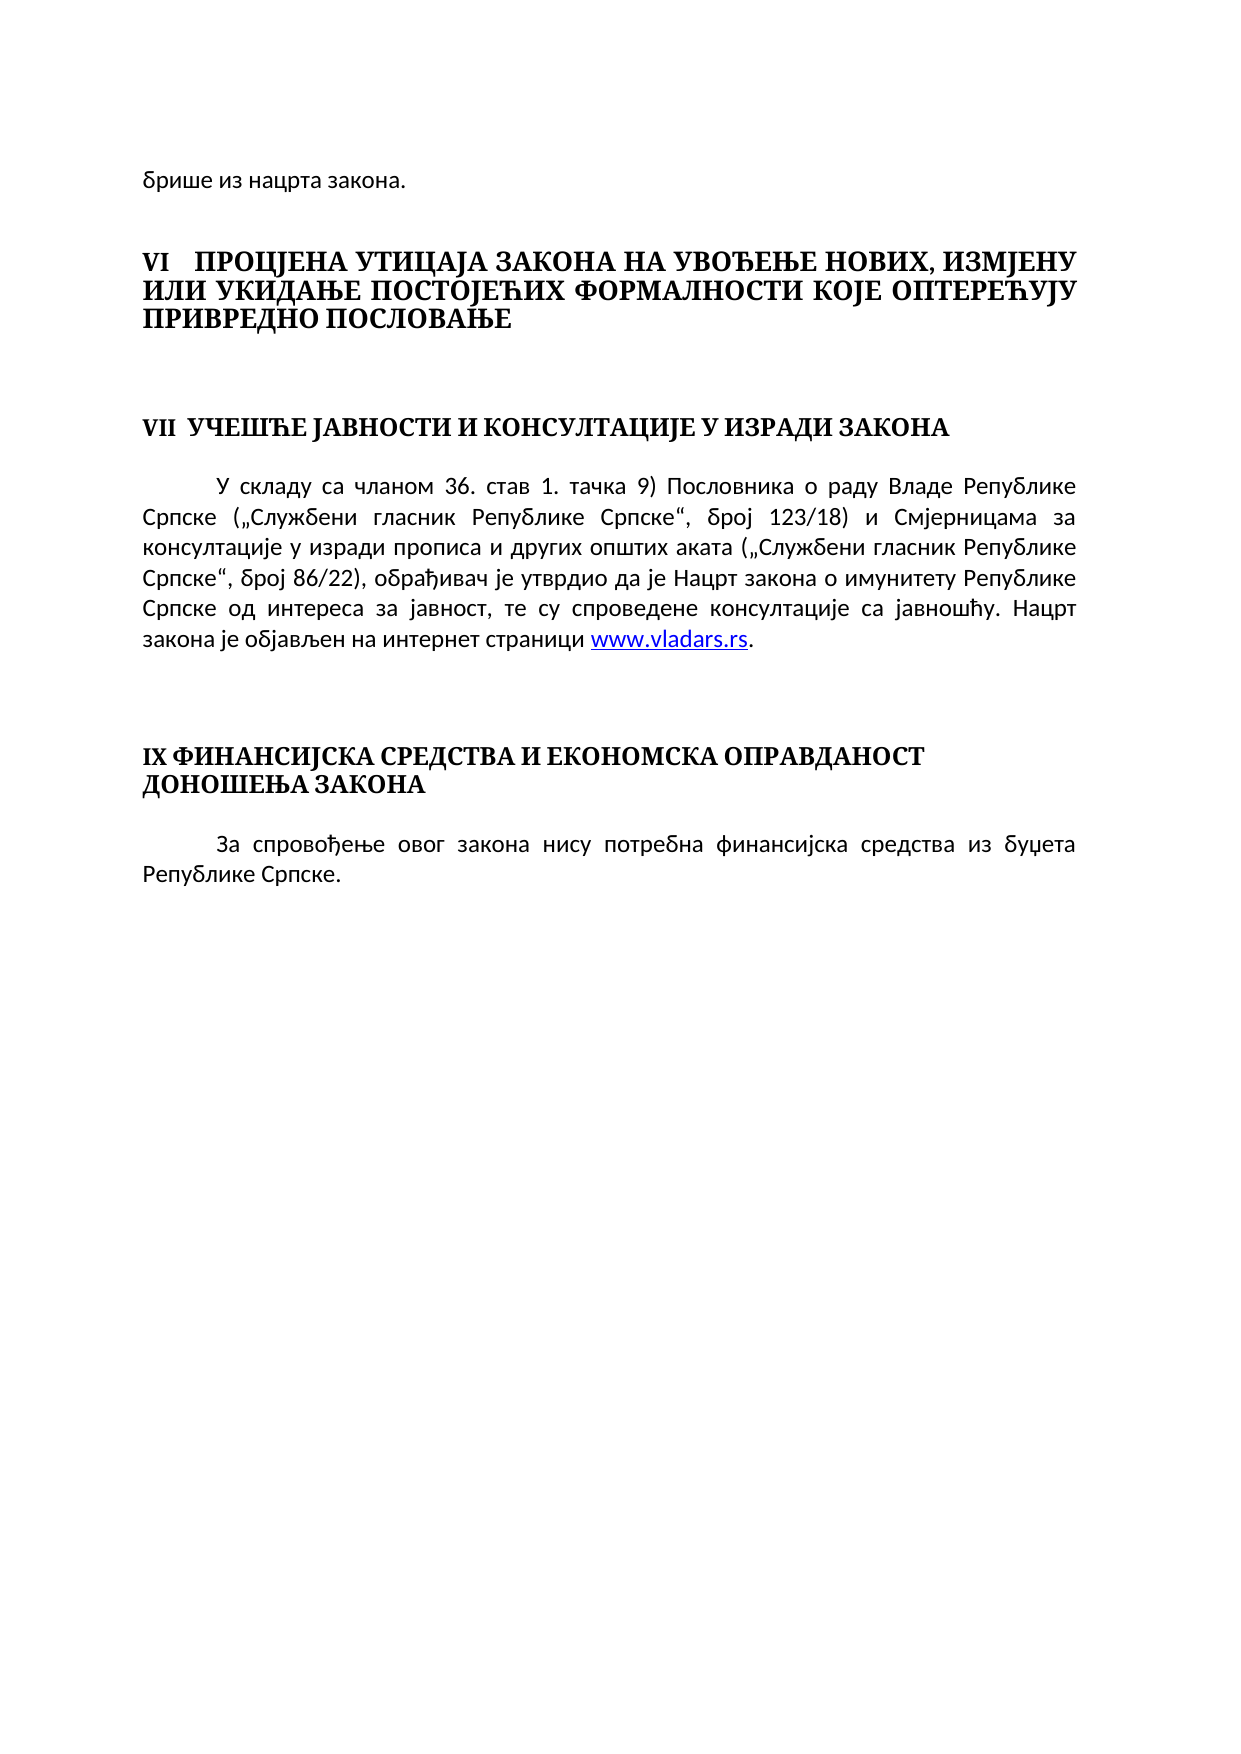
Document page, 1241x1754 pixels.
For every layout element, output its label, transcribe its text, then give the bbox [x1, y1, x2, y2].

text За спровођење овог закона нису потребна финансијска средства из буџета Републике Српске. [142, 828, 1077, 889]
text У складу са чланом 36. став 1. тачка 9) Пословника о раду Владе Републике Српске („Службени гласник Републике Српске“, број 123/18) и Смјерницама за консултације у изради прописа и других општих аката („Службени гласник Републике Српске“, број 86/22), обрађивач је утврдио да је Нацрт закона о имунитету Републике Српске од интереса за јавност, те су спроведене консултације са јавношћу. Нацрт закона је објављен на интернет страници www.vladars.rs. [142, 470, 1077, 653]
text IX ФИНАНСИЈСКА СРЕДСТВА И ЕКОНОМСКА ОПРАВДАНОСТ ДОНОШЕЊА ЗАКОНА [142, 742, 1077, 800]
list ПРОЦЈЕНА УТИЦАЈА ЗАКОНА НА УВОЂЕЊЕ НОВИХ, ИЗМЈЕНУ ИЛИ УКИДАЊЕ ПОСТОЈЕЋИХ ФОРМАЛНОСТИ КОЈЕ ОПТЕРЕЋУЈУ ПРИВРЕДНО ПОСЛОВАЊЕ [142, 248, 1077, 334]
text VII УЧЕШЋЕ ЈАВНОСТИ И КОНСУЛТАЦИЈЕ У ИЗРАДИ ЗАКОНА [142, 413, 1077, 442]
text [142, 164, 1077, 195]
